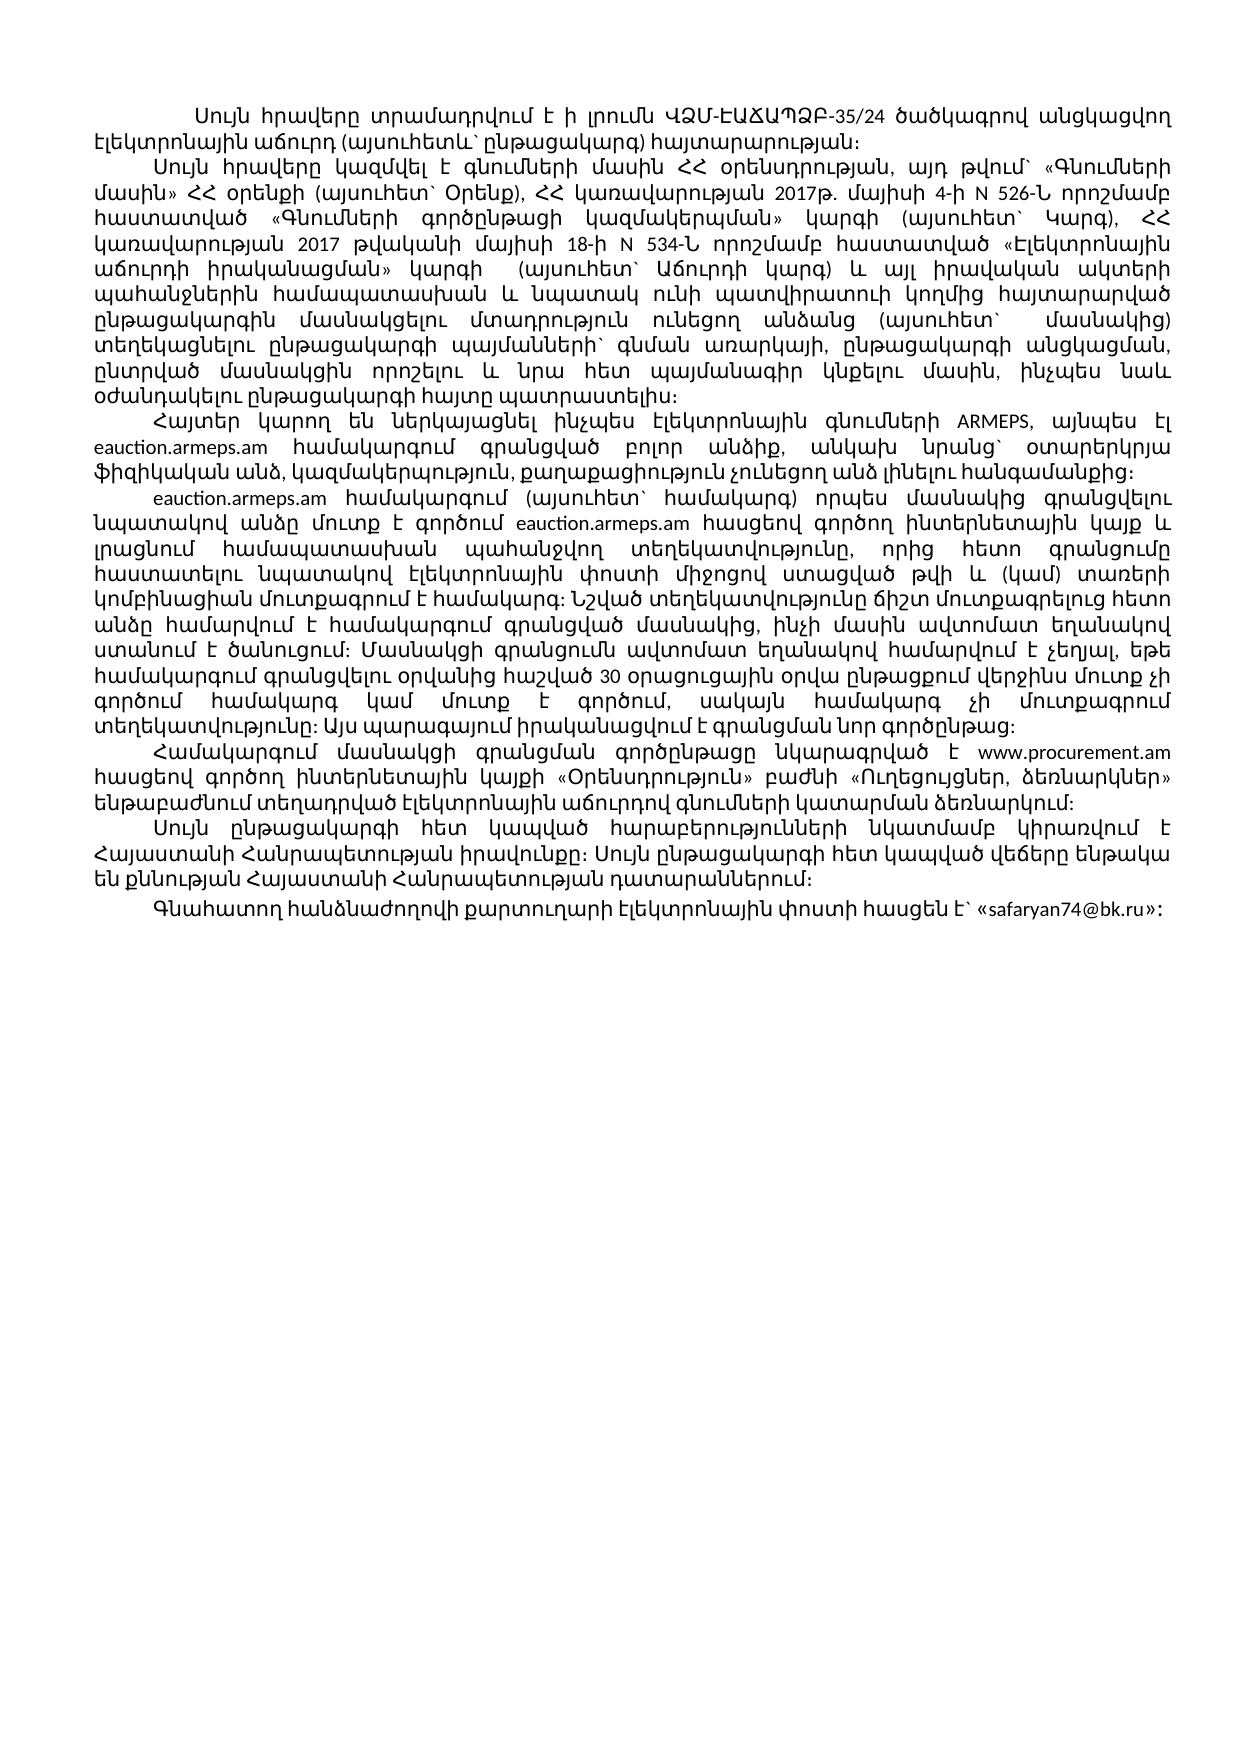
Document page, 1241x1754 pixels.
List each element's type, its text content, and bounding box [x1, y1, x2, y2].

text Հայտեր կարող են ներկայացնել ինչպես էլեկտրոնային գնումների ARMEPS, այնպես էլ eauction.armeps.am համակարգում գրանցված բոլոր անձիք, անկախ նրանց` օտարերկրյա ֆիզիկական անձ, կազմակերպություն, քաղաքացիություն չունեցող անձ լինելու հանգամանքից։ [94, 409, 1171, 485]
text eauction.armeps.am համակարգում (այսուհետ` համակարգ) որպես մասնակից գրանցվելու նպատակով անձը մուտք է գործում eauction.armeps.am հասցեով գործող ինտերնետային կայք և լրացնում համապատասխան պահանջվող տեղեկատվությունը, որից հետո գրանցումը հաստատելու նպատակով էլեկտրոնային փոստի միջոցով ստացված թվի և (կամ) տառերի կոմբինացիան մուտքագրում է համակարգ: Նշված տեղեկատվությունը ճիշտ մուտքագրելուց հետո անձը համարվում է համակարգում գրանցված մասնակից, ինչի մասին ավտոմատ եղանակով ստանում է ծանուցում: Մասնակցի գրանցումն ավտոմատ եղանակով համարվում է չեղյալ, եթե համակարգում գրանցվելու օրվանից հաշված 30 օրացուցային օրվա ընթացքում վերջինս մուտք չի գործում համակարգ կամ մուտք է գործում, սակայն համակարգ չի մուտքագրում տեղեկատվությունը: Այս պարագայում իրականացվում է գրանցման նոր գործընթաց: [94, 485, 1171, 739]
text Գնահատող հանձնաժողովի քարտուղարի էլեկտրոնային փոստի հասցեն է` «safaryan74@bk.ru»: [94, 892, 1171, 922]
text Սույն հրավերը տրամադրվում է ի լրումն ՎՁՄ-ԷԱՃԱՊՁԲ-35/24 ծածկագրով անցկացվող էլեկտրոնային աճուրդ (այսուհետև` ընթացակարգ) հայտարարության։ [94, 104, 1171, 154]
text Համակարգում մասնակցի գրանցման գործընթացը նկարագրված է www.procurement.am հասցեով գործող ինտերնետային կայքի «Օրենսդրություն» բաժնի «Ուղեցույցներ, ձեռնարկներ» ենթաբաժնում տեղադրված էլեկտրոնային աճուրդով գնումների կատարման ձեռնարկում: [94, 739, 1171, 815]
text Սույն հրավերը կազմվել է գնումների մասին ՀՀ օրենսդրության, այդ թվում` «Գնումների մասին» ՀՀ օրենքի (այսուհետ` Օրենք), ՀՀ կառավարության 2017թ. մայիսի 4-ի N 526-Ն որոշմամբ հաստատված «Գնումների գործընթացի կազմակերպման» կարգի (այսուհետ` Կարգ), ՀՀ կառավարության 2017 թվականի մայիսի 18-ի N 534-Ն որոշմամբ հաստատված «Էլեկտրոնային աճուրդի իրականացման» կարգի (այսուհետ` Աճուրդի կարգ) և այլ իրավական ակտերի պահանջներին համապատասխան և նպատակ ունի պատվիրատուի կողմից հայտարարված ընթացակարգին մասնակցելու մտադրություն ունեցող անձանց (այսուհետ` մասնակից) տեղեկացնելու ընթացակարգի պայմանների` գնման առարկայի, ընթացակարգի անցկացման, ընտրված մասնակցին որոշելու և նրա հետ պայմանագիր կնքելու մասին, ինչպես նաև օժանդակելու ընթացակարգի հայտը պատրաստելիս։ [94, 154, 1171, 409]
text Սույն ընթացակարգի հետ կապված հարաբերությունների նկատմամբ կիրառվում է Հայաստանի Հանրապետության իրավունքը։ Սույն ընթացակարգի հետ կապված վեճերը ենթակա են քննության Հայաստանի Հանրապետության դատարաններում։ [94, 815, 1171, 892]
